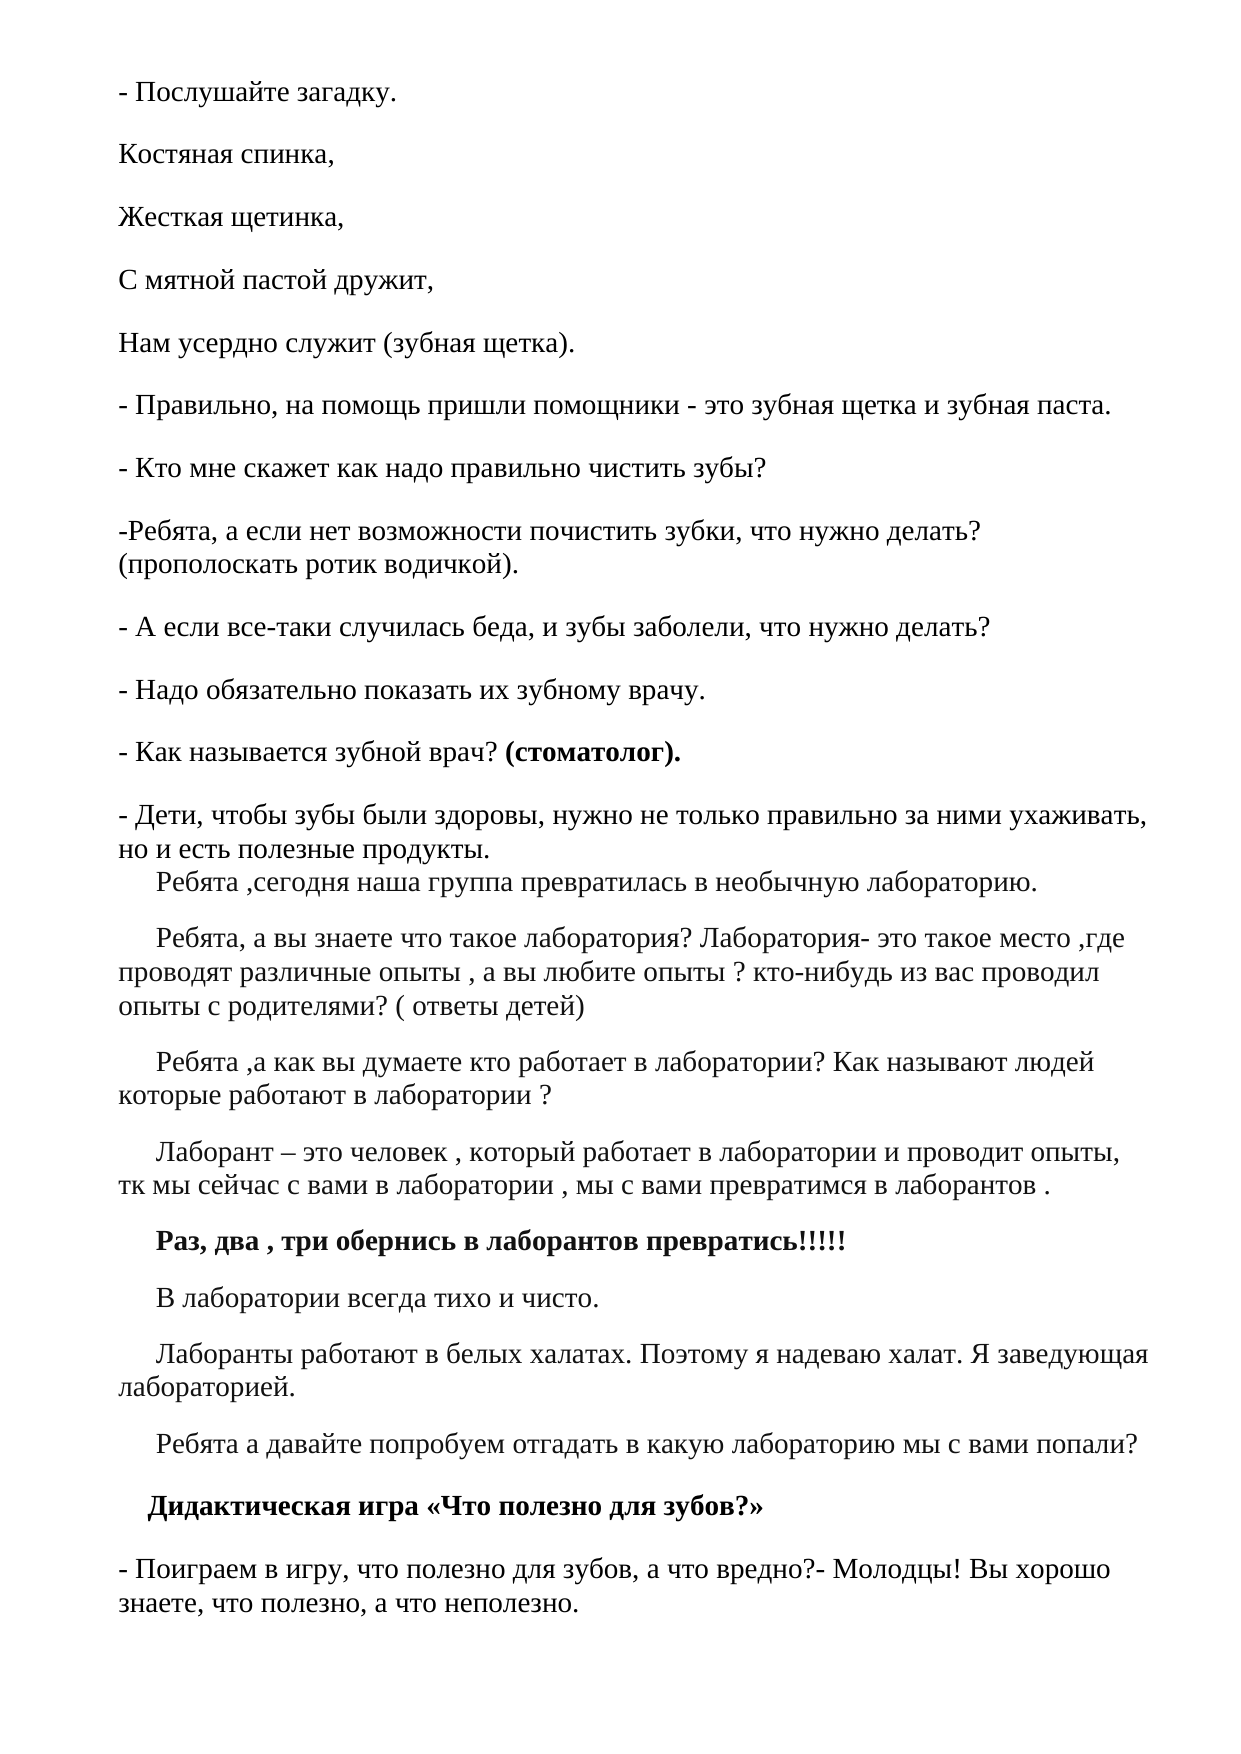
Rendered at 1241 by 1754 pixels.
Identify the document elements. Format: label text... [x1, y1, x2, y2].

text Ребята ,а как вы думаете кто работает в лаборатории? Как называют людей которые работают в лаборатории ? [118, 1044, 1152, 1111]
text Костяная спинка, [118, 137, 1152, 170]
text - Правильно, на помощь пришли помощники - это зубная щетка и зубная паста. [118, 387, 1152, 421]
text - Как называется зубной врач? (стоматолог). [118, 734, 1152, 768]
text Ребята ,сегодня наша группа превратилась в необычную лабораторию. [118, 864, 1152, 898]
text Ребята а давайте попробуем отгадать в какую лабораторию мы с вами попали? [118, 1426, 1152, 1459]
text Жесткая щетинка, [118, 199, 1152, 233]
text Лаборант – это человек , который работает в лаборатории и проводит опыты, тк мы сейчас с вами в лаборатории , мы с вами превратимся в лаборантов . [118, 1134, 1152, 1201]
text Раз, два , три обернись в лаборантов превратись!!!!! [118, 1223, 1152, 1257]
text В лаборатории всегда тихо и чисто. [118, 1280, 1152, 1313]
text - Послушайте загадку. [118, 74, 1152, 107]
text - Поиграем в игру, что полезно для зубов, а что вредно?- Молодцы! Вы хорошо знаете, что полезно, а что неполезно. [118, 1551, 1152, 1618]
text - Надо обязательно показать их зубному врачу. [118, 672, 1152, 705]
text Нам усердно служит (зубная щетка). [118, 325, 1152, 358]
text - Кто мне скажет как надо правильно чистить зубы? [118, 450, 1152, 484]
text Ребята, а вы знаете что такое лаборатория? Лаборатория- это такое место ,где проводят различные опыты , а вы любите опыты ? кто-нибудь из вас проводил опыты с родителями? ( ответы детей) [118, 921, 1152, 1021]
text Лаборанты работают в белых халатах. Поэтому я надеваю халат. Я заведующая лабораторией. [118, 1336, 1152, 1403]
text С мятной пастой дружит, [118, 262, 1152, 296]
text -Ребята, а если нет возможности почистить зубки, что нужно делать? (прополоскать ротик водичкой). [118, 513, 1152, 580]
text Дидактическая игра «Что полезно для зубов?» [118, 1488, 1152, 1522]
text - Дети, чтобы зубы были здоровы, нужно не только правильно за ними ухаживать, но и есть полезные продукты. [118, 797, 1152, 864]
text - А если все-таки случилась беда, и зубы заболели, что нужно делать? [118, 609, 1152, 643]
